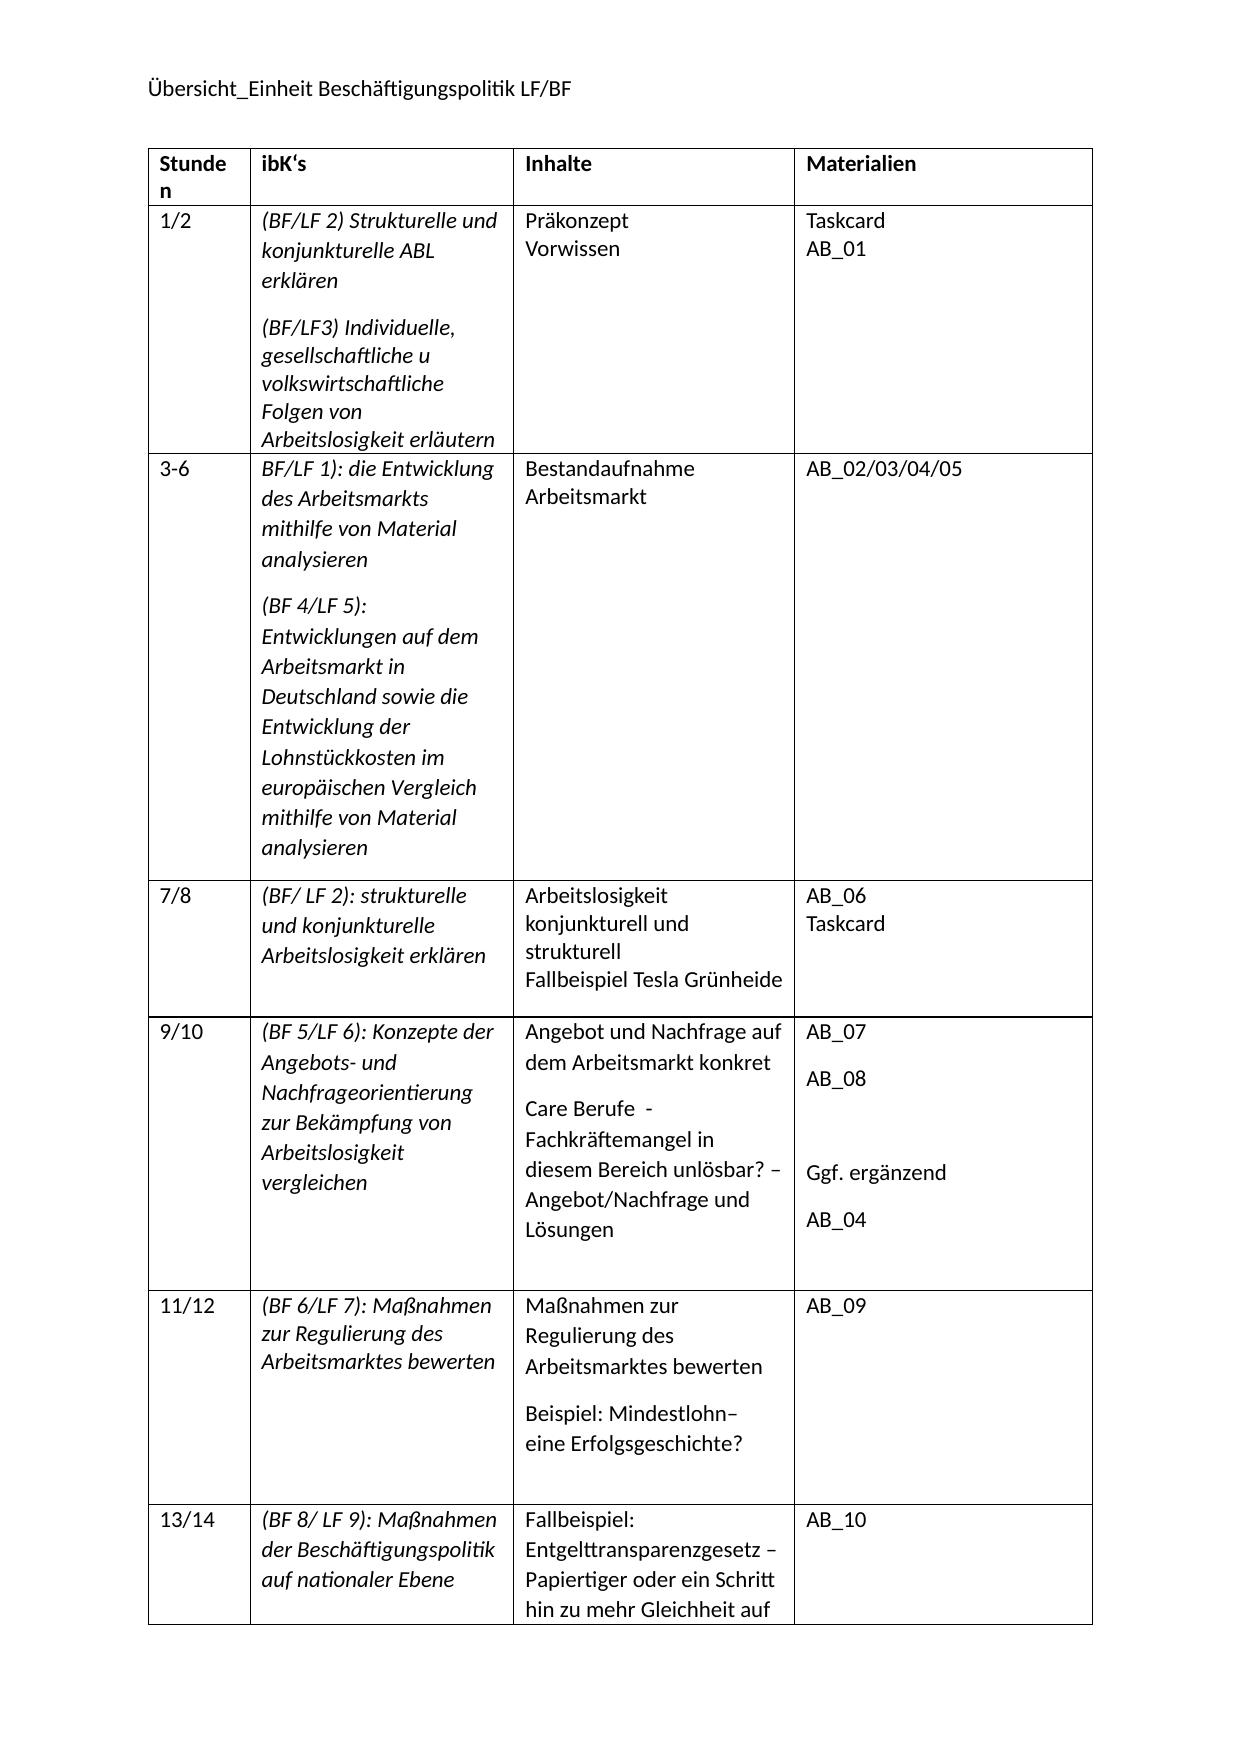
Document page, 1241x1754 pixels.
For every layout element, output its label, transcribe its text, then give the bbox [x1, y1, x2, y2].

table_cell 9/10 [149, 1018, 250, 1290]
table_cell 7/8 [149, 881, 250, 1016]
table_header ibK‘s [251, 149, 513, 205]
table_cell Bestandaufnahme Arbeitsmarkt [514, 454, 794, 880]
table_cell AB_09 [795, 1291, 1092, 1504]
table_cell AB_07 AB_08 Ggf. ergänzend AB_04 [795, 1018, 1092, 1290]
table_cell (BF 6/LF 7): Maßnahmen zur Regulierung des Arbeitsmarktes bewerten [251, 1291, 513, 1504]
table_cell 11/12 [149, 1291, 250, 1504]
table_cell AB_02/03/04/05 [795, 454, 1092, 880]
table_cell (BF/ LF 2): strukturelle und konjunkturelle Arbeitslosigkeit erklären [251, 881, 513, 1016]
table_header Inhalte [514, 149, 794, 205]
table_cell (BF/LF 2) Strukturelle und konjunkturelle ABL erklären (BF/LF3) Individuelle, gesellschaftliche u volkswirtschaftliche Folgen von Arbeitslosigkeit erläutern [251, 206, 513, 453]
table_cell Taskcard AB_01 [795, 206, 1092, 453]
table_cell 13/14 [149, 1505, 250, 1623]
table_header Stunden [149, 149, 250, 205]
table_cell 3-6 [149, 454, 250, 880]
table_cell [251, 1505, 513, 1623]
table_cell AB_06 Taskcard [795, 881, 1092, 1016]
table_cell (BF 5/LF 6): Konzepte der Angebots- und Nachfrageorientierung zur Bekämpfung von Arbeitslosigkeit vergleichen [251, 1018, 513, 1290]
table_header Materialien [795, 149, 1092, 205]
table_cell Maßnahmen zur Regulierung des Arbeitsmarktes bewerten Beispiel: Mindestlohn– eine Erfolgsgeschichte? [514, 1291, 794, 1504]
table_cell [514, 1505, 794, 1623]
table_cell Arbeitslosigkeit konjunkturell und strukturell Fallbeispiel Tesla Grünheide [514, 881, 794, 1016]
table_cell Angebot und Nachfrage auf dem Arbeitsmarkt konkret Care Berufe - Fachkräftemangel in diesem Bereich unlösbar? – Angebot/Nachfrage und Lösungen [514, 1018, 794, 1290]
table_cell AB_10 [795, 1505, 1092, 1623]
table_cell 1/2 [149, 206, 250, 453]
table_cell Präkonzept Vorwissen [514, 206, 794, 453]
table_cell BF/LF 1): die Entwicklung des Arbeitsmarkts mithilfe von Material analysieren (BF 4/LF 5): Entwicklungen auf dem Arbeitsmarkt in Deutschland sowie die Entwicklung der Lohnstückkosten im europäischen Vergleich mithilfe von Material analysieren [251, 454, 513, 880]
